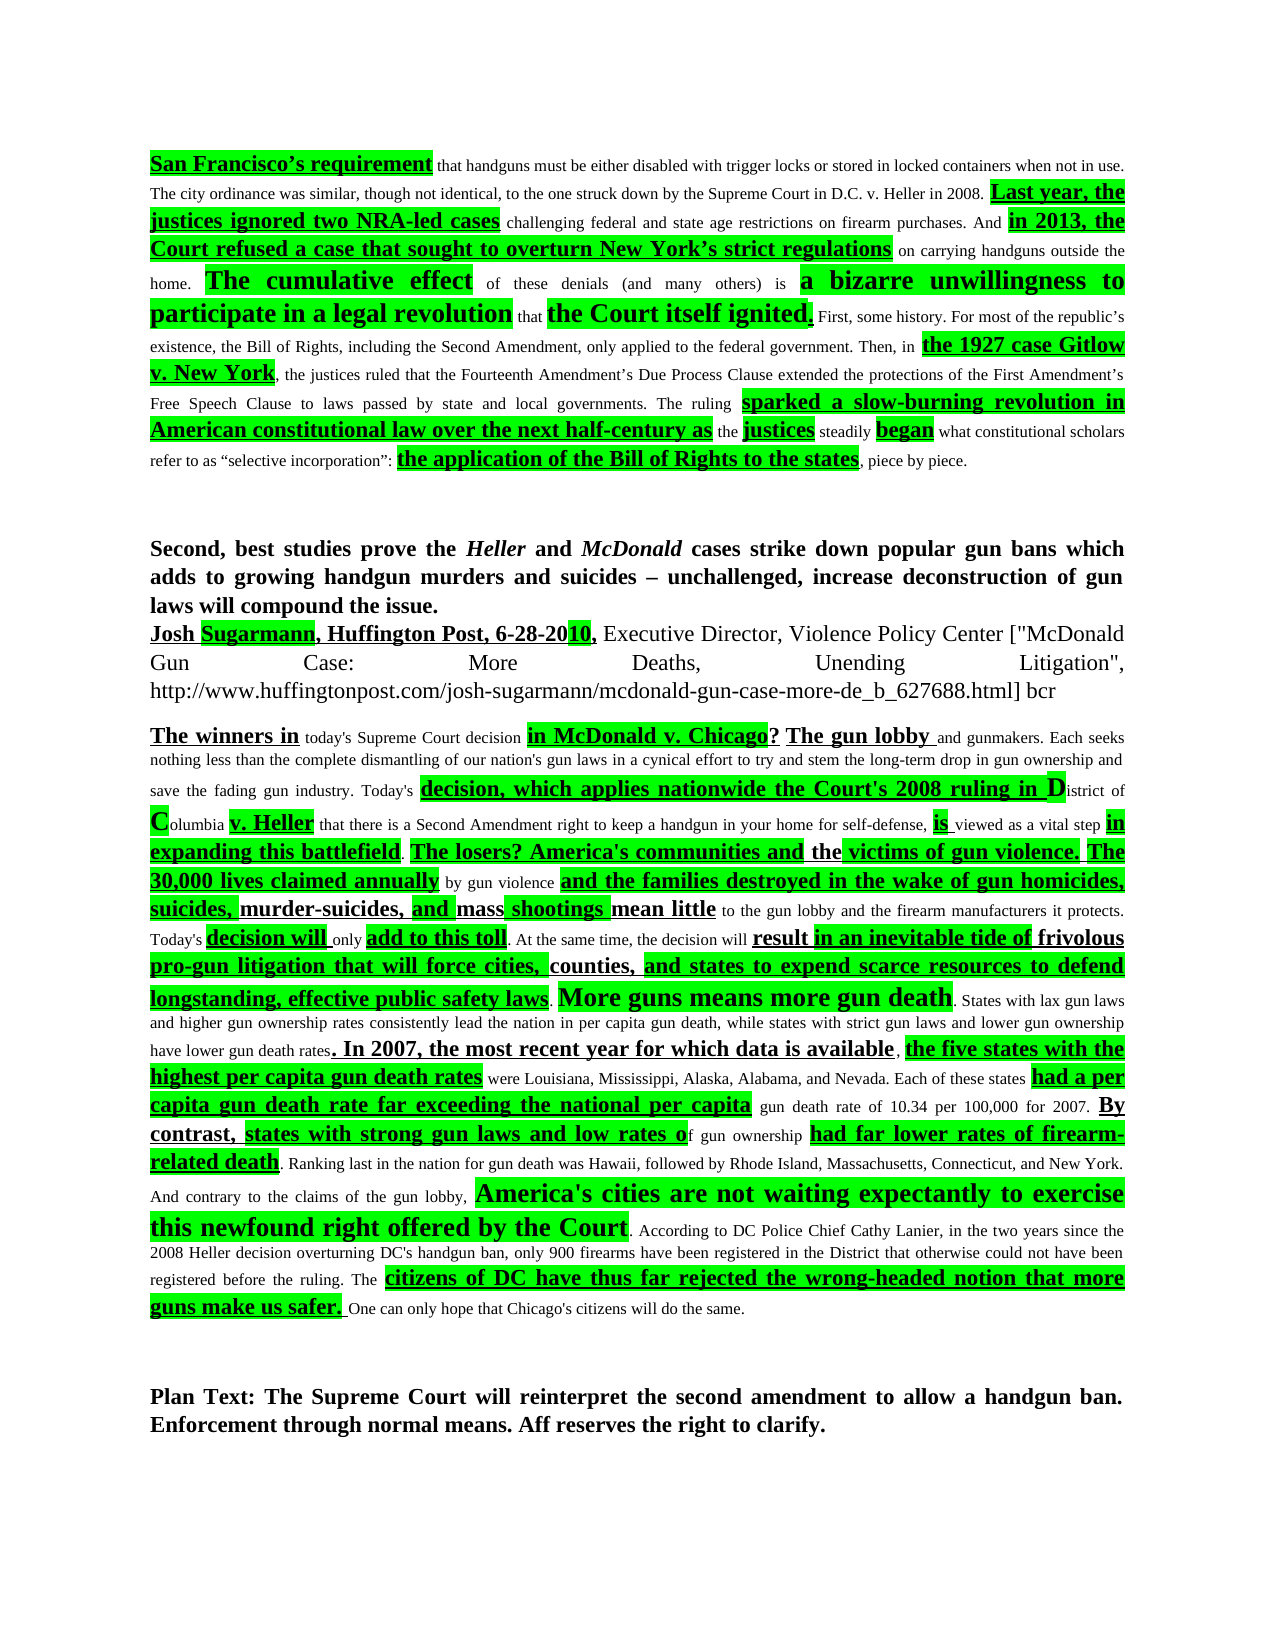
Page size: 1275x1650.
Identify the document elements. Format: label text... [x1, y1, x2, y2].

subtitle Plan Text: The Supreme Court will reinterpret the second amendment to allow a handgun ban. Enforcement through normal means. Aff reserves the right to clarify. [150, 1383, 1125, 1438]
subtitle Second, best studies prove the Heller and McDonald cases strike down popular gun bans which adds to growing handgun murders and suicides – unchallenged, increase deconstruction of gun laws will compound the issue. [150, 535, 1125, 618]
text Josh Sugarmann, Huffington Post, 6-28-2010, Executive Director, Violence Policy Center ["McDonald Gun Case: More Deaths, Unending Litigation", http://www.huffingtonpost.com/josh-sugarmann/mcdonald-gun-case-more-de_b_627688.html] bcr [150, 620, 1125, 703]
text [150, 150, 1125, 471]
text The winners in today's Supreme Court decision in McDonald v. Chicago? The gun lobby and gunmakers. Each seeks nothing less than the complete dismantling of our nation's gun laws in a cynical effort to try and stem the long-term drop in gun ownership and save the fading gun industry. Today's decision, which applies nationwide the Court's 2008 ruling in District of Columbia v. Heller that there is a Second Amendment right to keep a handgun in your home for self-defense, is viewed as a vital step in expanding this battlefield. The losers? America's communities and the victims of gun violence. The 30,000 lives claimed annually by gun violence and the families destroyed in the wake of gun homicides, suicides, murder-suicides, and mass shootings mean little to the gun lobby and the firearm manufacturers it protects. Today's decision will only add to this toll. At the same time, the decision will result in an inevitable tide of frivolous pro-gun litigation that will force cities, counties, and states to expend scarce resources to defend longstanding, effective public safety laws. More guns means more gun death. States with lax gun laws and higher gun ownership rates consistently lead the nation in per capita gun death, while states with strict gun laws and lower gun ownership have lower gun death rates. In 2007, the most recent year for which data is available, the five states with the highest per capita gun death rates were Louisiana, Mississippi, Alaska, Alabama, and Nevada. Each of these states had a per capita gun death rate far exceeding the national per capita gun death rate of 10.34 per 100,000 for 2007. By contrast, states with strong gun laws and low rates of gun ownership had far lower rates of firearm-related death. Ranking last in the nation for gun death was Hawaii, followed by Rhode Island, Massachusetts, Connecticut, and New York. And contrary to the claims of the gun lobby, America's cities are not waiting expectantly to exercise this newfound right offered by the Court. According to DC Police Chief Cathy Lanier, in the two years since the 2008 Heller decision overturning DC's handgun ban, only 900 firearms have been registered in the District that otherwise could not have been registered before the ruling. The citizens of DC have thus far rejected the wrong-headed notion that more guns make us safer. One can only hope that Chicago's citizens will do the same. [150, 976, 1125, 1319]
text The winners in today's Supreme Court decision in McDonald v. Chicago? The gun lobby and gunmakers. Each seeks nothing less than the complete dismantling of our nation's gun laws in a cynical effort to try and stem the long-term drop in gun ownership and save the fading gun industry. Today's decision, which applies nationwide the Court's 2008 ruling in District of Columbia v. Heller that there is a Second Amendment right to keep a handgun in your home for self-defense, is viewed as a vital step in expanding this battlefield. The losers? America's communities and the victims of gun violence. The 30,000 lives claimed annually by gun violence and the families destroyed in the wake of gun homicides, suicides, murder-suicides, and mass shootings mean little to the gun lobby and the firearm manufacturers it protects. Today's decision will only add to this toll. At the same time, the decision will result in an inevitable tide of frivolous pro-gun litigation that will force cities, counties, and states to expend scarce resources to defend longstanding, effective public safety laws. More guns means more gun death. States with lax gun laws and higher gun ownership rates consistently lead the nation in per capita gun death, while states with strict gun laws and lower gun ownership have lower gun death rates. In 2007, the most recent year for which data is available, the five states with the highest per capita gun death rates were Louisiana, Mississippi, Alaska, Alabama, and Nevada. Each of these states had a per capita gun death rate far exceeding the national per capita gun death rate of 10.34 per 100,000 for 2007. By contrast, states with strong gun laws and low rates of gun ownership had far lower rates of firearm-related death. Ranking last in the nation for gun death was Hawaii, followed by Rhode Island, Massachusetts, Connecticut, and New York. And contrary to the claims of the gun lobby, America's cities are not waiting expectantly to exercise this newfound right offered by the Court. According to DC Police Chief Cathy Lanier, in the two years since the 2008 Heller decision overturning DC's handgun ban, only 900 firearms have been registered in the District that otherwise could not have been registered before the ruling. The citizens of DC have thus far rejected the wrong-headed notion that more guns make us safer. One can only hope that Chicago's citizens will do the same. [150, 722, 1125, 975]
